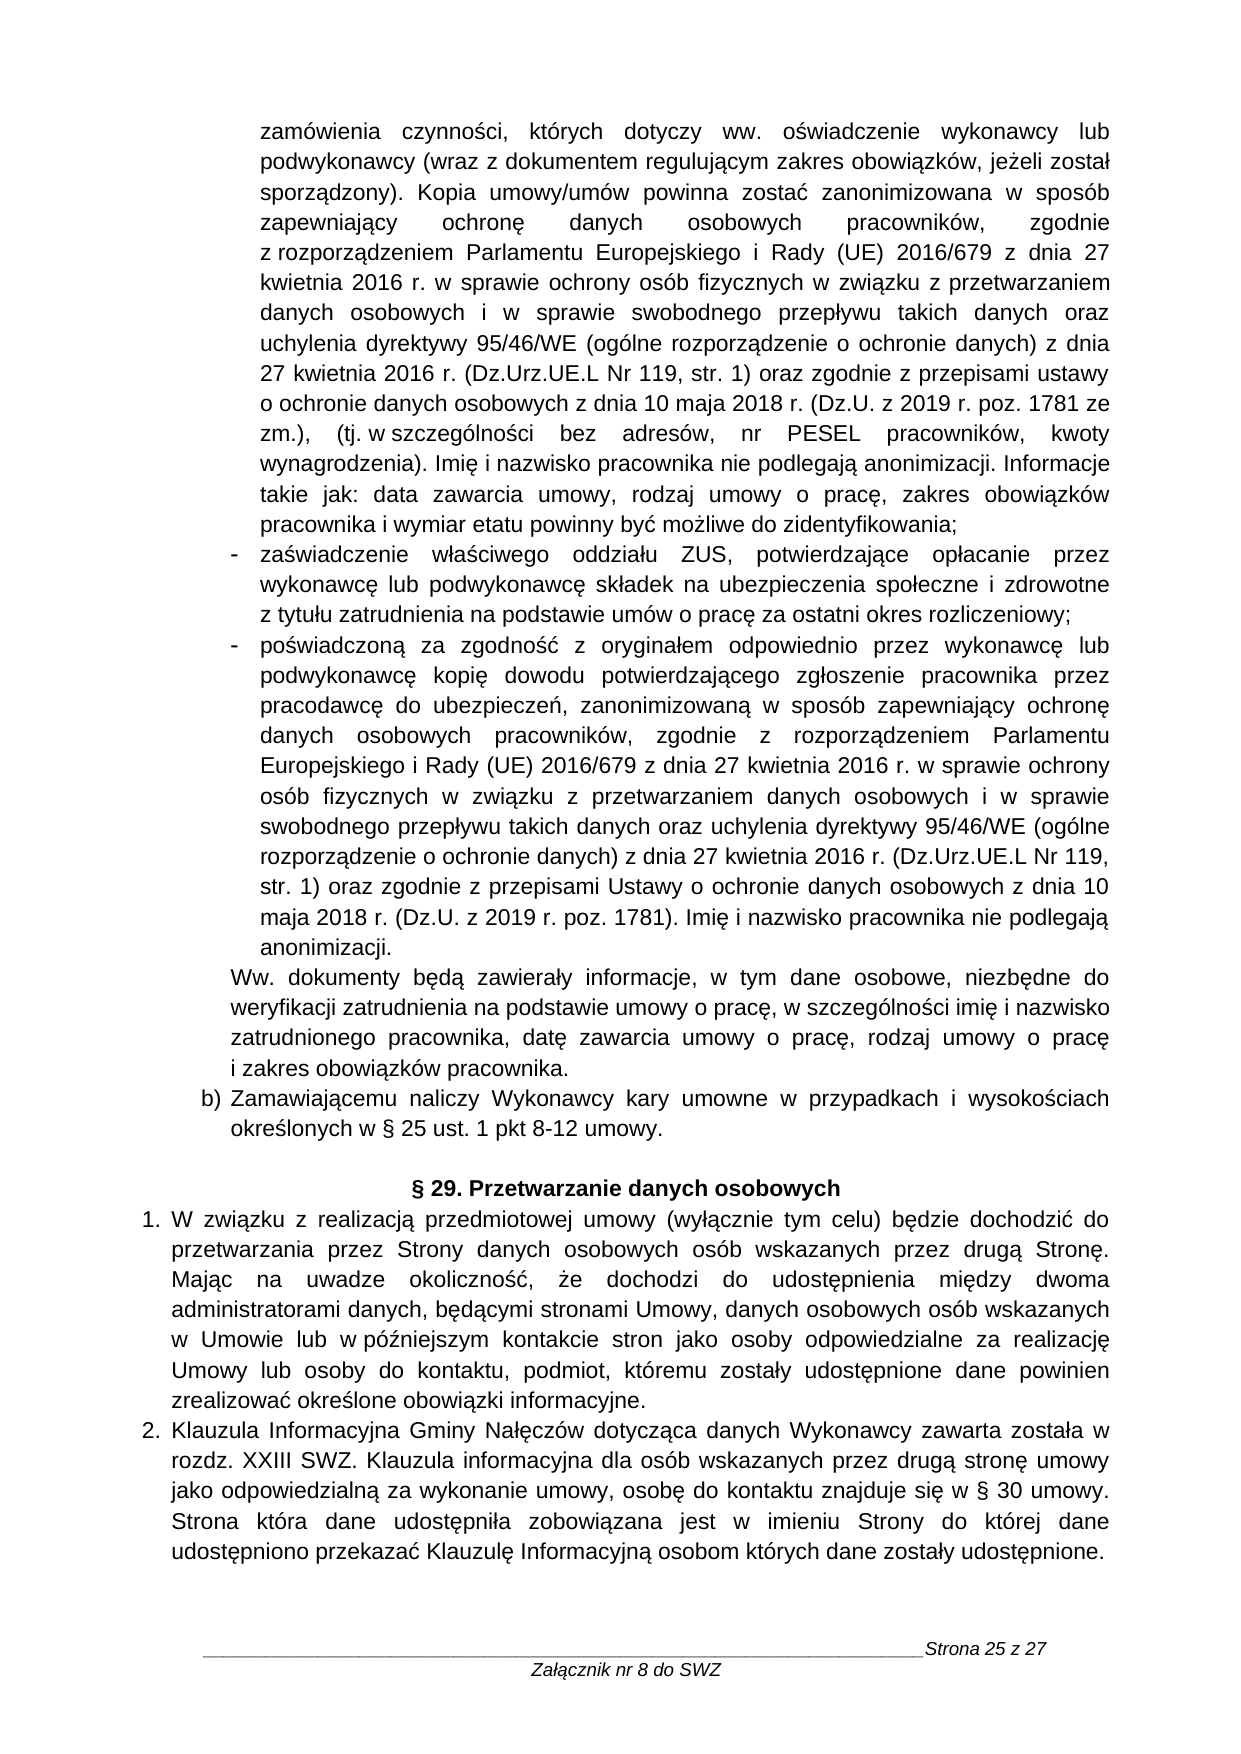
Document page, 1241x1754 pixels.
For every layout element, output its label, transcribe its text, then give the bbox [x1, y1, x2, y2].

text § 29. Przetwarzanie danych osobowych [142, 1175, 1110, 1202]
list poświadczoną za zgodność z oryginałem odpowiednio przez wykonawcę lub podwykonawcę kopię dowodu potwierdzającego zgłoszenie pracownika przez pracodawcę do ubezpieczeń, zanonimizowaną w sposób zapewniający ochronę danych osobowych pracowników, zgodnie z rozporządzeniem Parlamentu Europejskiego i Rady (UE) 2016/679 z dnia 27 kwietnia 2016 r. w sprawie ochrony osób fizycznych w związku z przetwarzaniem danych osobowych i w sprawie swobodnego przepływu takich danych oraz uchylenia dyrektywy 95/46/WE (ogólne rozporządzenie o ochronie danych) z dnia 27 kwietnia 2016 r. (Dz.Urz.UE.L Nr 119, str. 1) oraz zgodnie z przepisami Ustawy o ochronie danych osobowych z dnia 10 maja 2018 r. (Dz.U. z 2019 r. poz. 1781). Imię i nazwisko pracownika nie podlegają anonimizacji. [230, 632, 1110, 960]
list zaświadczenie właściwego oddziału ZUS, potwierdzające opłacanie przez wykonawcę lub podwykonawcę składek na ubezpieczenia społeczne i zdrowotne z tytułu zatrudnienia na podstawie umów o pracę za ostatni okres rozliczeniowy; [230, 541, 1110, 628]
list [230, 118, 1110, 537]
list Klauzula Informacyjna Gminy Nałęczów dotycząca danych Wykonawcy zawarta została w rozdz. XXIII SWZ. Klauzula informacyjna dla osób wskazanych przez drugą stronę umowy jako odpowiedzialną za wykonanie umowy, osobę do kontaktu znajduje się w § 30 umowy. Strona która dane udostępniła zobowiązana jest w imieniu Strony do której dane udostępniono przekazać Klauzulę Informacyjną osobom których dane zostały udostępnione. [142, 1417, 1110, 1564]
list Zamawiającemu naliczy Wykonawcy kary umowne w przypadkach i wysokościach określonych w § 25 ust. 1 pkt 8-12 umowy. [201, 1085, 1110, 1141]
list W związku z realizacją przedmiotowej umowy (wyłącznie tym celu) będzie dochodzić do przetwarzania przez Strony danych osobowych osób wskazanych przez drugą Stronę. Mając na uwadze okoliczność, że dochodzi do udostępnienia między dwoma administratorami danych, będącymi stronami Umowy, danych osobowych osób wskazanych w Umowie lub w późniejszym kontakcie stron jako osoby odpowiedzialne za realizację Umowy lub osoby do kontaktu, podmiot, któremu zostały udostępnione dane powinien zrealizować określone obowiązki informacyjne. [142, 1206, 1110, 1413]
text Ww. dokumenty będą zawierały informacje, w tym dane osobowe, niezbędne do weryfikacji zatrudnienia na podstawie umowy o pracę, w szczególności imię i nazwisko zatrudnionego pracownika, datę zawarcia umowy o pracę, rodzaj umowy o pracę i zakres obowiązków pracownika. [230, 964, 1110, 1081]
